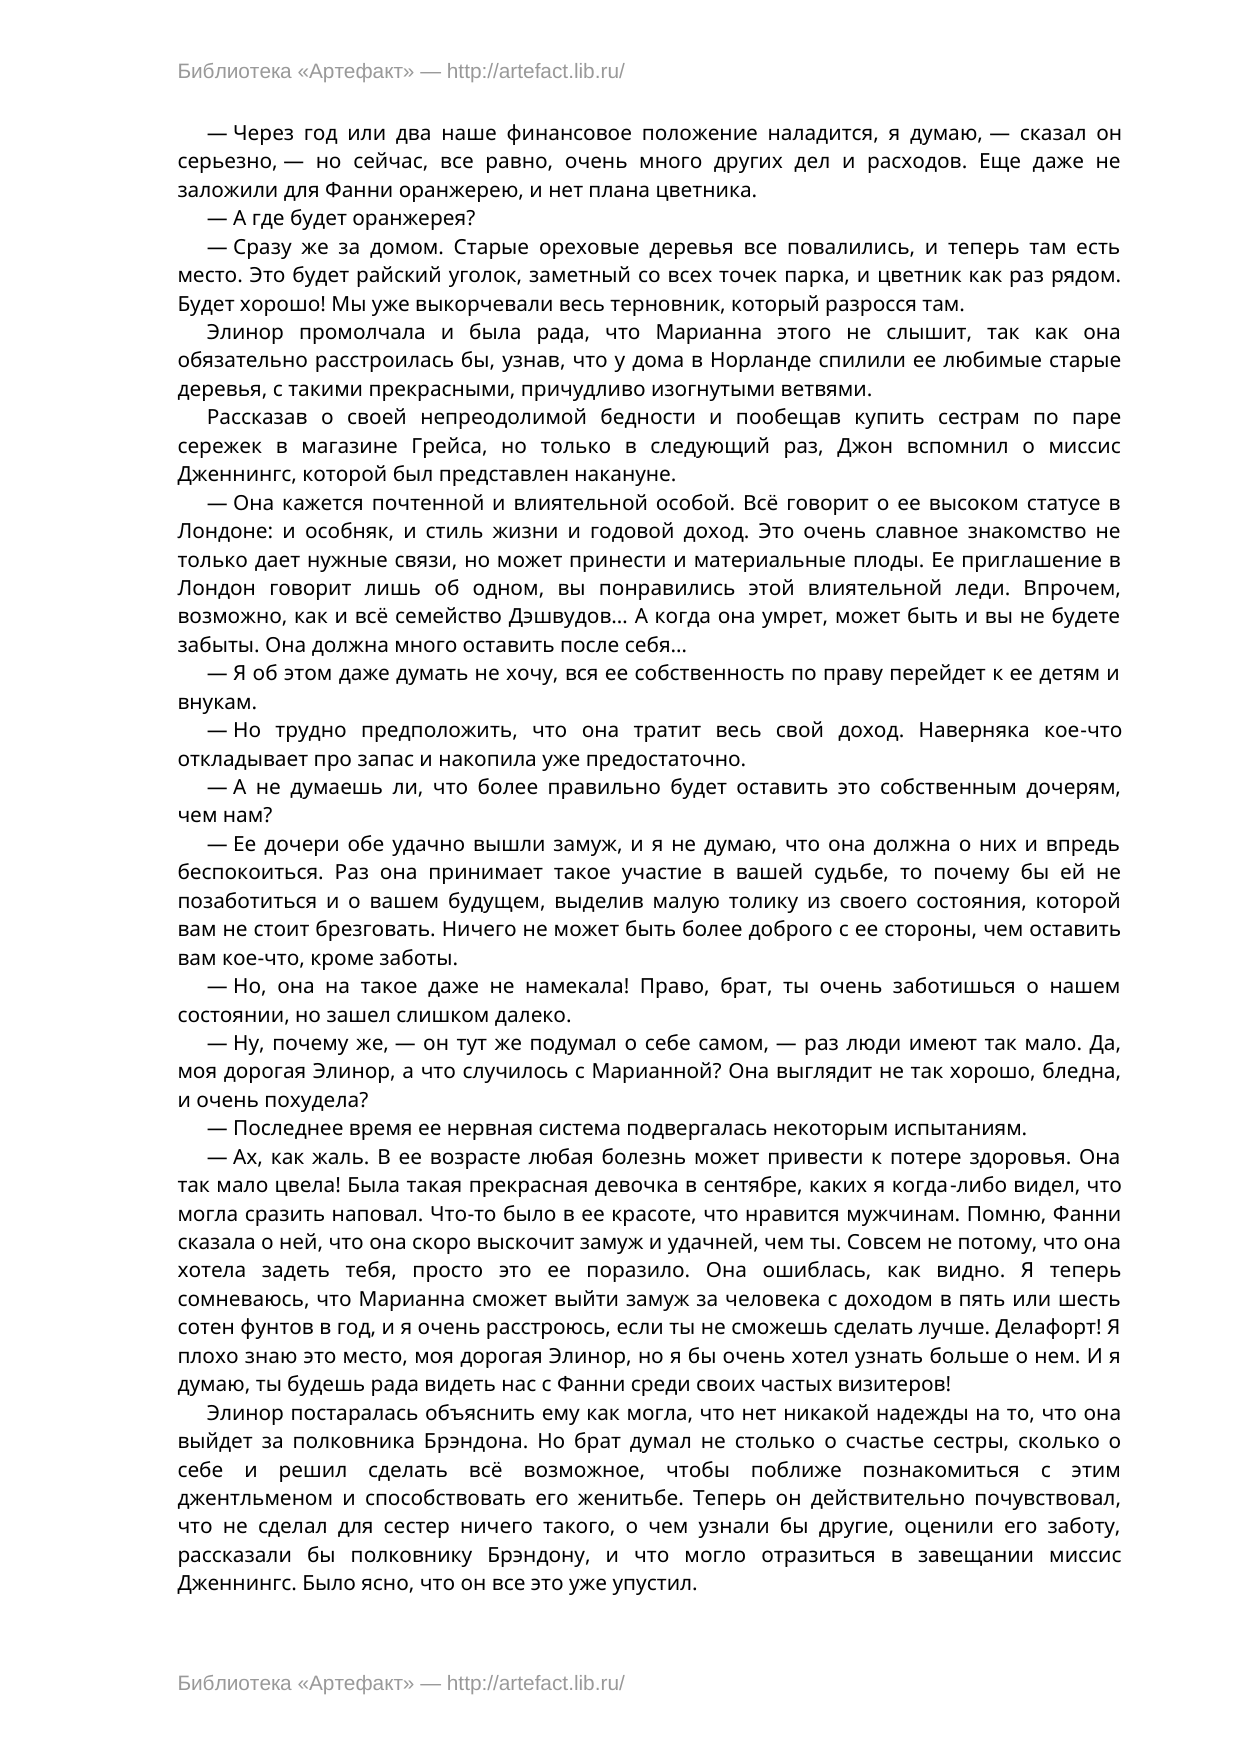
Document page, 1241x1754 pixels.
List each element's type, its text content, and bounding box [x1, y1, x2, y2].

text — Но трудно предположить, что она тратит весь свой доход. Наверняка кое-что откладывает про запас и накопила уже предостаточно. [177, 715, 1122, 772]
text Элинор промолчала и была рада, что Марианна этого не слышит, так как она обязательно расстроилась бы, узнав, что у дома в Норланде спилили ее любимые старые деревья, с такими прекрасными, причудливо изогнутыми ветвями. [177, 317, 1122, 402]
text — Ах, как жаль. В ее возрасте любая болезнь может привести к потере здоровья. Она так мало цвела! Была такая прекрасная девочка в сентябре, каких я когда-либо видел, что могла сразить наповал. Что-то было в ее красоте, что нравится мужчинам. Помню, Фанни сказала о ней, что она скоро выскочит замуж и удачней, чем ты. Совсем не потому, что она хотела задеть тебя, просто это ее поразило. Она ошиблась, как видно. Я теперь сомневаюсь, что Марианна сможет выйти замуж за человека с доходом в пять или шесть сотен фунтов в год, и я очень расстроюсь, если ты не сможешь сделать лучше. Делафорт! Я плохо знаю это место, моя дорогая Элинор, но я бы очень хотел узнать больше о нем. И я думаю, ты будешь рада видеть нас с Фанни среди своих частых визитеров! [177, 1142, 1122, 1398]
text — Последнее время ее нервная система подвергалась некоторым испытаниям. [177, 1113, 1122, 1142]
text — Я об этом даже думать не хочу, вся ее собственность по праву перейдет к ее детям и внукам. [177, 658, 1122, 715]
text — Через год или два наше финансовое положение наладится, я думаю, — сказал он серьезно, — но сейчас, все равно, очень много других дел и расходов. Еще даже не заложили для Фанни оранжерею, и нет плана цветника. [177, 118, 1122, 203]
text — Но, она на такое даже не намекала! Право, брат, ты очень заботишься о нашем состоянии, но зашел слишком далеко. [177, 971, 1122, 1028]
text — Сразу же за домом. Старые ореховые деревья все повалились, и теперь там есть место. Это будет райский уголок, заметный со всех точек парка, и цветник как раз рядом. Будет хорошо! Мы уже выкорчевали весь терновник, который разросся там. [177, 232, 1122, 317]
text — Она кажется почтенной и влиятельной особой. Всё говорит о ее высоком статусе в Лондоне: и особняк, и стиль жизни и годовой доход. Это очень славное знакомство не только дает нужные связи, но может принести и материальные плоды. Ее приглашение в Лондон говорит лишь об одном, вы понравились этой влиятельной леди. Впрочем, возможно, как и всё семейство Дэшвудов… А когда она умрет, может быть и вы не будете забыты. Она должна много оставить после себя… [177, 488, 1122, 658]
text — Ну, почему же, — он тут же подумал о себе самом, — раз люди имеют так мало. Да, моя дорогая Элинор, а что случилось с Марианной? Она выглядит не так хорошо, бледна, и очень похудела? [177, 1028, 1122, 1113]
text Элинор постаралась объяснить ему как могла, что нет никакой надежды на то, что она выйдет за полковника Брэндона. Но брат думал не столько о счастье сестры, сколько о себе и решил сделать всё возможное, чтобы поближе познакомиться с этим джентльменом и способствовать его женитьбе. Теперь он действительно почувствовал, что не сделал для сестер ничего такого, о чем узнали бы другие, оценили его заботу, рассказали бы полковнику Брэндону, и что могло отразиться в завещании миссис Дженнингс. Было ясно, что он все это уже упустил. [177, 1398, 1122, 1597]
text — Ее дочери обе удачно вышли замуж, и я не думаю, что она должна о них и впредь беспокоиться. Раз она принимает такое участие в вашей судьбе, то почему бы ей не позаботиться и о вашем будущем, выделив малую толику из своего состояния, которой вам не стоит брезговать. Ничего не может быть более доброго с ее стороны, чем оставить вам кое-что, кроме заботы. [177, 829, 1122, 971]
text Рассказав о своей непреодолимой бедности и пообещав купить сестрам по паре сережек в магазине Грейса, но только в следующий раз, Джон вспомнил о миссис Дженнингс, которой был представлен накануне. [177, 402, 1122, 488]
text — А не думаешь ли, что более правильно будет оставить это собственным дочерям, чем нам? [177, 772, 1122, 829]
text — А где будет оранжерея? [177, 203, 1122, 232]
